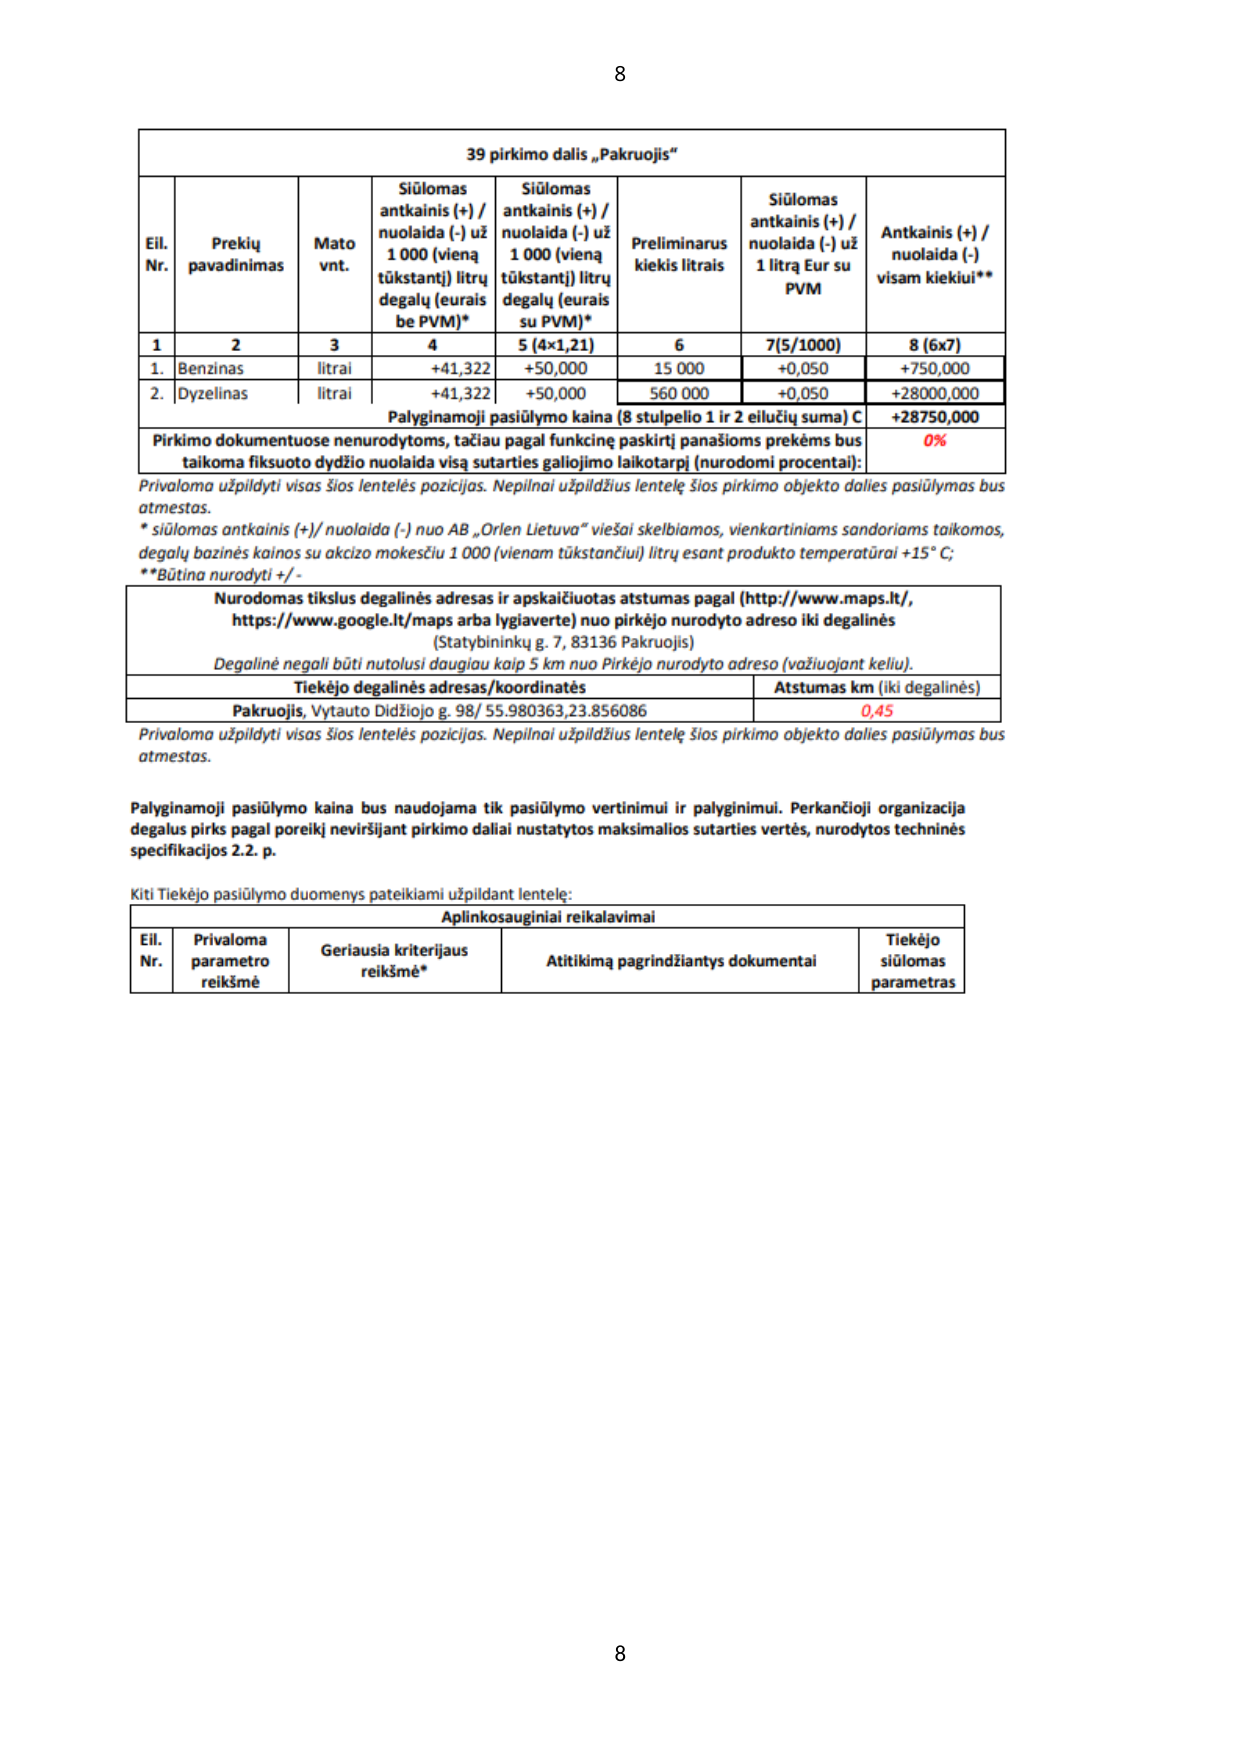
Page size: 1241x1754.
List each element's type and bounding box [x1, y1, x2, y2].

picture [118, 118, 1015, 773]
picture [118, 797, 976, 1003]
